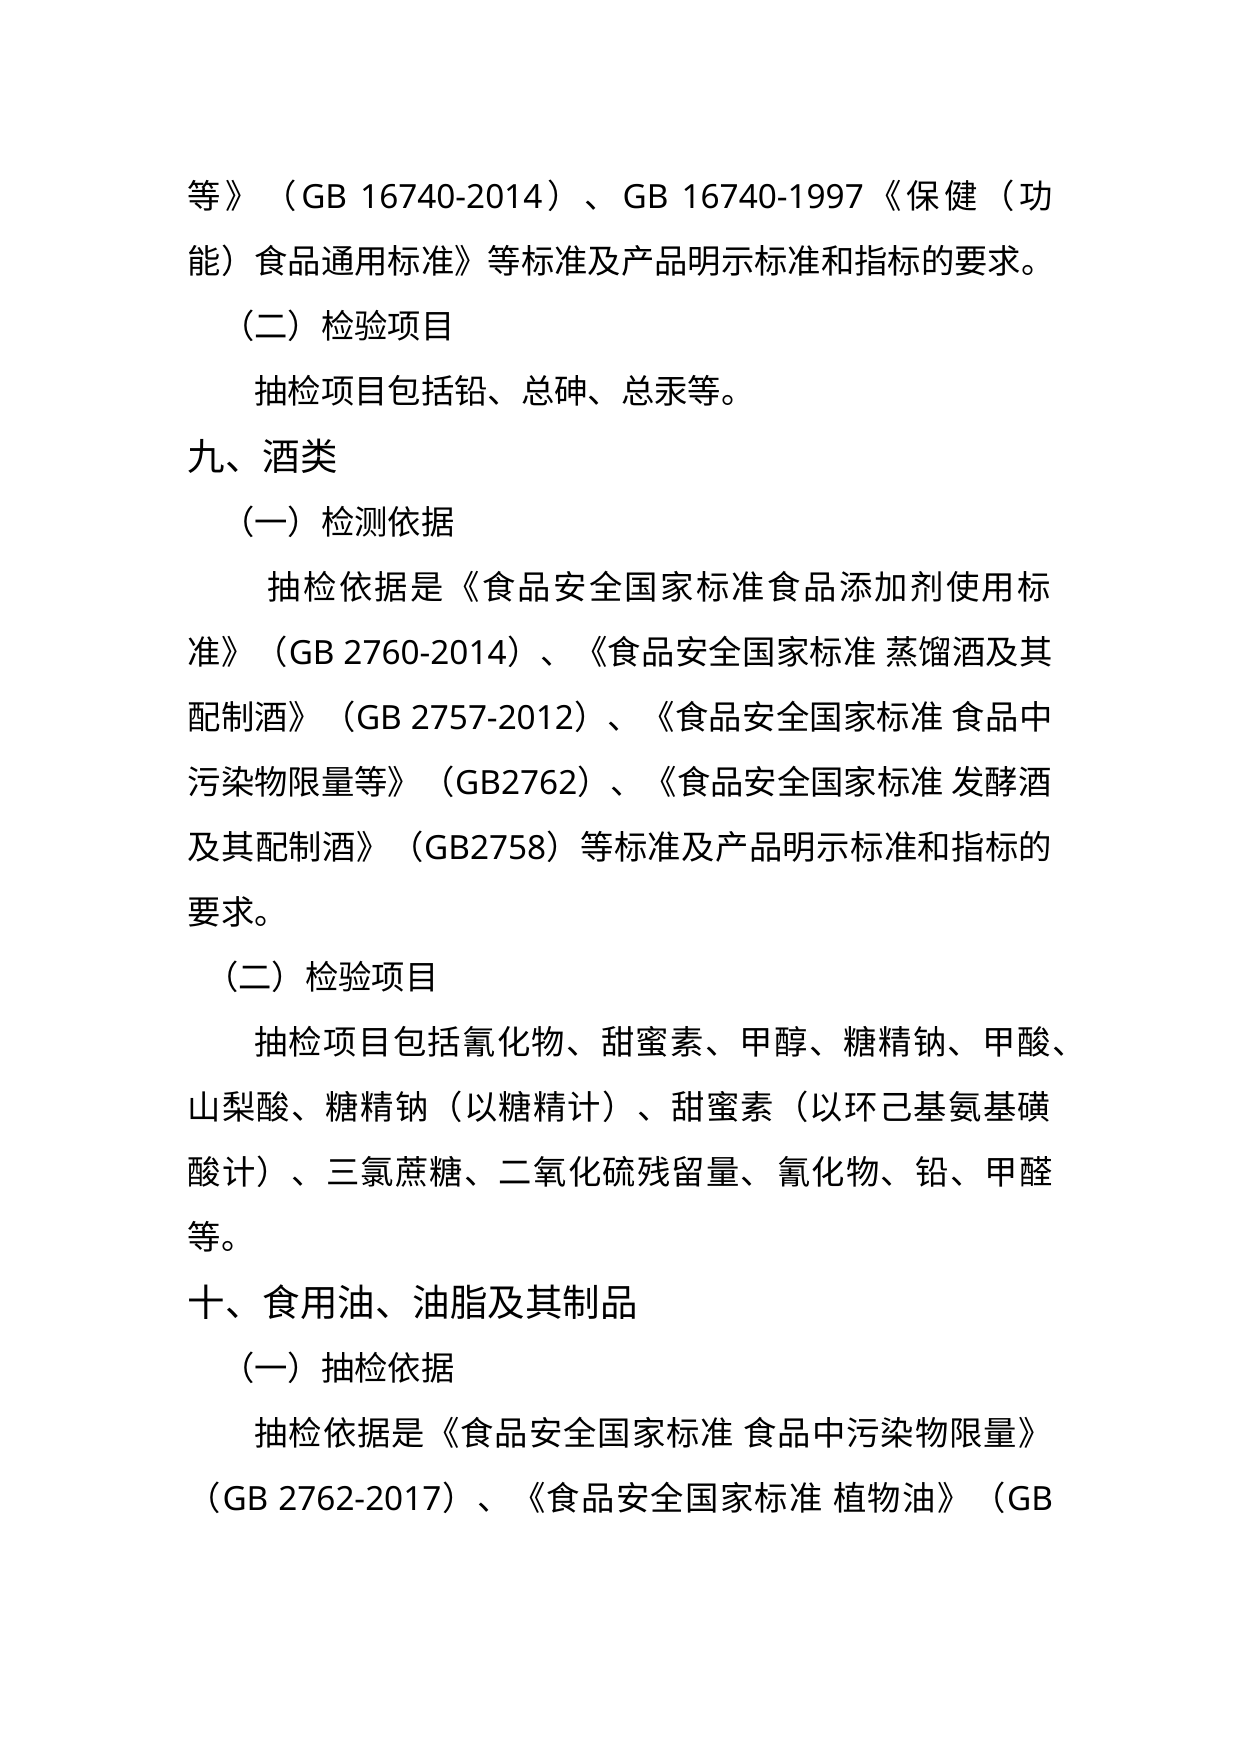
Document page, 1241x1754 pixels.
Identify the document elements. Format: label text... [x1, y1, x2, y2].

text （二）检验项目 [187, 943, 1053, 1008]
text 抽检依据是《食品安全国家标准食品添加剂使用标准》（GB 2760-2014）、《食品安全国家标准 蒸馏酒及其配制酒》（GB 2757-2012）、《食品安全国家标准 食品中污染物限量等》（GB2762）、《食品安全国家标准 发酵酒及其配制酒》（GB2758）等标准及产品明示标准和指标的要求。 [187, 553, 1053, 943]
text 九、酒类 [187, 422, 1053, 487]
text 抽检项目包括氰化物、甜蜜素、甲醇、糖精钠、甲酸、山梨酸、糖精钠（以糖精计）、甜蜜素（以环己基氨基磺酸计）、三氯蔗糖、二氧化硫残留量、氰化物、铅、甲醛等。 [187, 1008, 1053, 1268]
text 十、食用油、油脂及其制品 [187, 1268, 1053, 1333]
text 抽检项目包括铅、总砷、总汞等。 [187, 357, 1053, 422]
text （一）检测依据 [187, 487, 1053, 552]
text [187, 162, 1053, 292]
text （一）抽检依据 [187, 1333, 1053, 1398]
text （二）检验项目 [187, 292, 1053, 357]
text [187, 1399, 1053, 1529]
